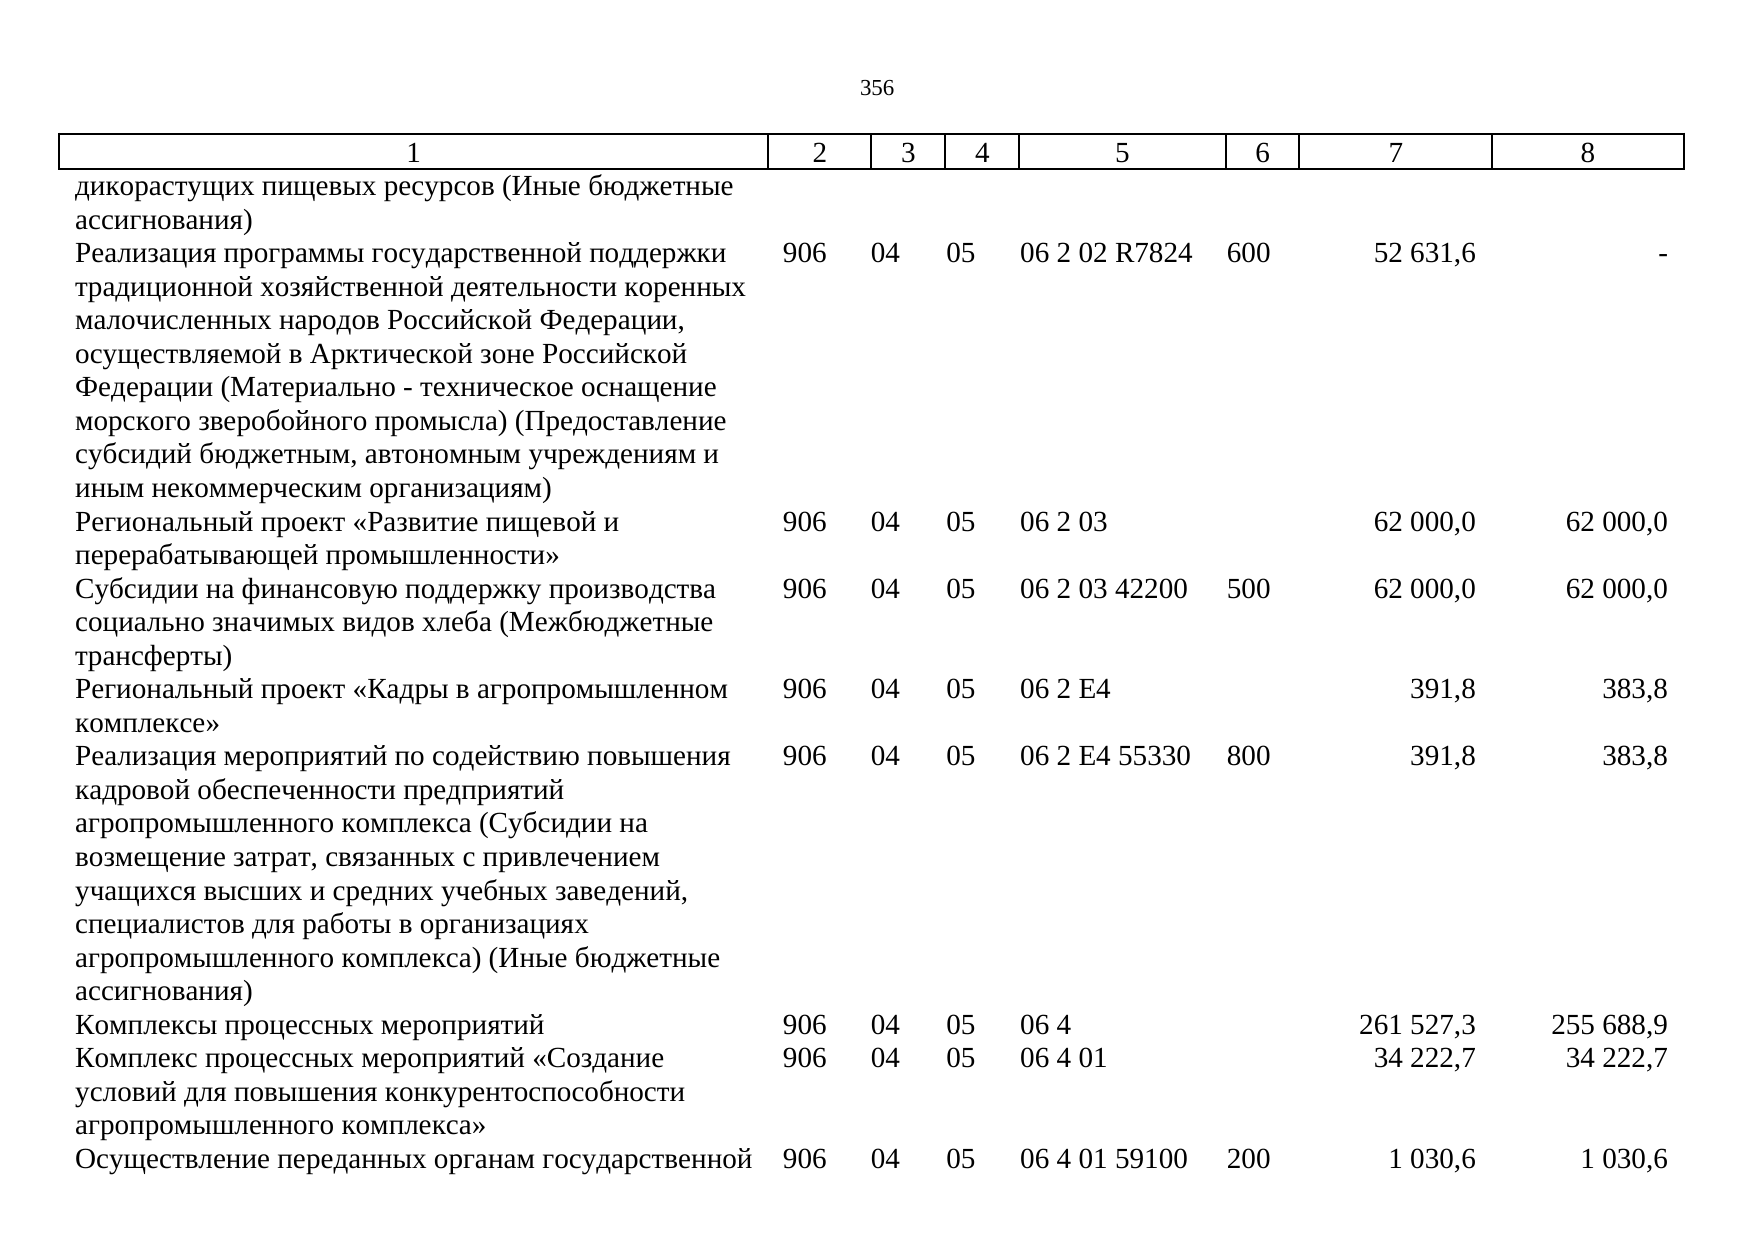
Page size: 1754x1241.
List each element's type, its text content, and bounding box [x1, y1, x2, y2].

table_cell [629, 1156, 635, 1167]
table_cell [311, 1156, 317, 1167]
table_header 1 [60, 135, 767, 168]
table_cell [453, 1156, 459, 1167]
table_header 2 [769, 135, 870, 168]
table_header 6 [1227, 135, 1298, 168]
table_header 7 [1300, 135, 1491, 168]
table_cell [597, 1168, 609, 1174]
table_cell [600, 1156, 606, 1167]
table_header 4 [946, 135, 1018, 168]
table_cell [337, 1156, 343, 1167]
table_header 5 [1020, 135, 1225, 168]
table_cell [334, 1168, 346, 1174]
table_header 3 [872, 135, 944, 168]
table_header 8 [1493, 135, 1683, 168]
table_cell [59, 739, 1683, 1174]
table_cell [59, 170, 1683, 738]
